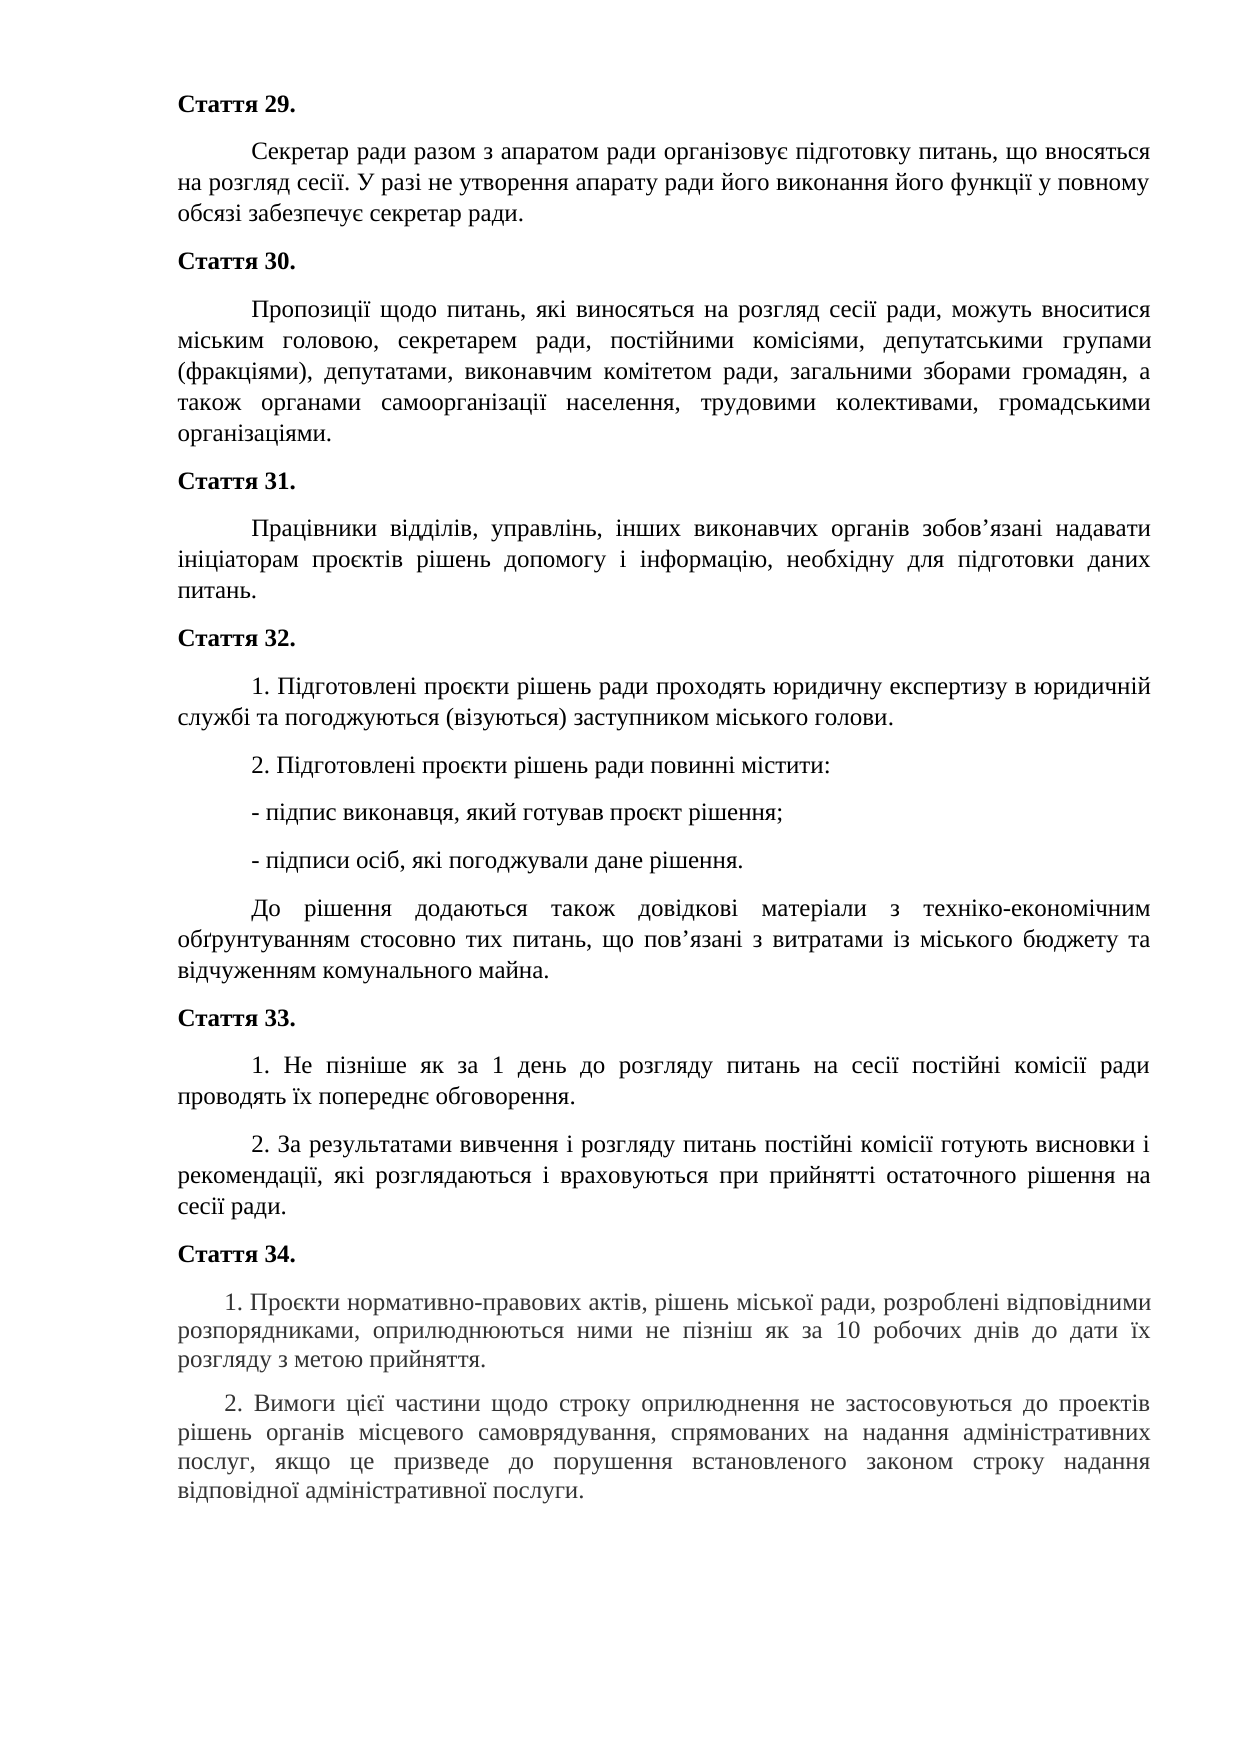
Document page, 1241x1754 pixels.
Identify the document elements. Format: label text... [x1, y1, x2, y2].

text 2. За результатами вивчення і розгляду питань постійні комісії готують висновки і рекомендації, які розглядаються і враховуються при прийнятті остаточного рішення на сесії ради. [177, 1129, 1152, 1220]
text 2. Підготовлені проєкти рішень ради повинні містити: [177, 750, 1152, 778]
text Пропозиції щодо питань, які виносяться на розгляд сесії ради, можуть вноситися міським головою, секретарем ради, постійними комісіями, депутатськими групами (фракціями), депутатами, виконавчим комітетом ради, загальними зборами громадян, а також органами самоорганізації населення, трудовими колективами, громадськими організаціями. [177, 294, 1152, 447]
text Стаття 33. [177, 1003, 1152, 1031]
text Стаття 29. [177, 89, 1152, 117]
text Стаття 34. [177, 1239, 1152, 1268]
text - підписи осіб, які погоджували дане рішення. [177, 845, 1152, 874]
text 2. Вимоги цієї частини щодо строку оприлюднення не застосовуються до проектів рішень органів місцевого самоврядування, спрямованих на надання адміністративних послуг, якщо це призведе до порушення встановленого законом строку надання відповідної адміністративної послуги. [177, 1388, 1152, 1503]
text Працівники відділів, управлінь, інших виконавчих органів зобов’язані надавати ініціаторам проєктів рішень допомогу і інформацію, необхідну для підготовки даних питань. [177, 513, 1152, 604]
text Стаття 32. [177, 623, 1152, 652]
text 1. Проєкти нормативно-правових актів, рішень міської ради, розроблені відповідними розпорядниками, оприлюднюються ними не пізніш як за 10 робочих днів до дати їх розгляду з метою прийняття. [177, 1287, 1152, 1373]
text Секретар ради разом з апаратом ради організовує підготовку питань, що вносяться на розгляд сесії. У разі не утворення апарату ради його виконання його функції у повному обсязі забезпечує секретар ради. [177, 136, 1152, 227]
text 1. Підготовлені проєкти рішень ради проходять юридичну експертизу в юридичній службі та погоджуються (візуються) заступником міського голови. [177, 671, 1152, 731]
text Стаття 30. [177, 246, 1152, 275]
text 1. Не пізніше як за 1 день до розгляду питань на сесії постійні комісії ради проводять їх попереднє обговорення. [177, 1050, 1152, 1110]
text Стаття 31. [177, 466, 1152, 494]
text - підпис виконавця, який готував проєкт рішення; [177, 797, 1152, 826]
text До рішення додаються також довідкові матеріали з техніко-економічним обґрунтуванням стосовно тих питань, що пов’язані з витратами із міського бюджету та відчуженням комунального майна. [177, 893, 1152, 984]
